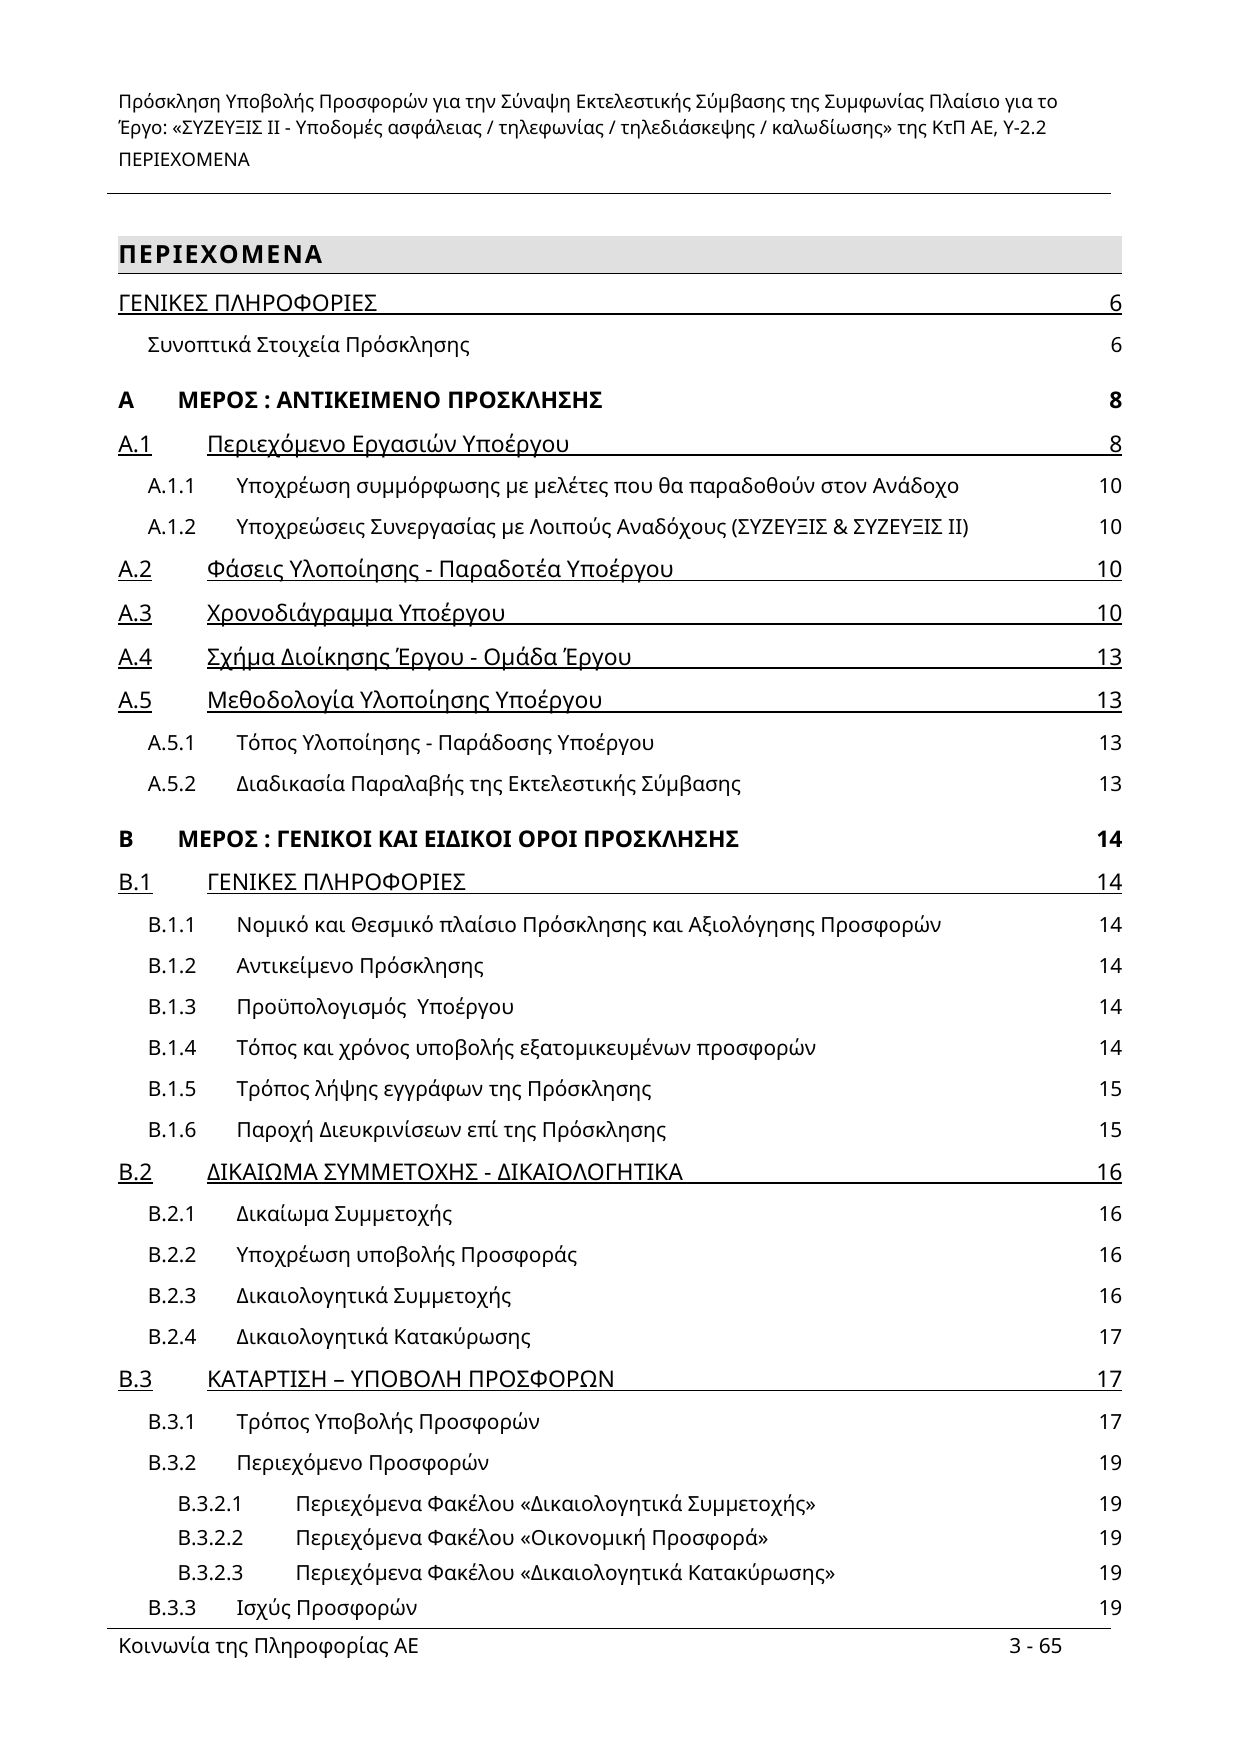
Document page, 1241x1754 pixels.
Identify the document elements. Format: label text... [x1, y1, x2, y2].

text B.1.4 Τόπος και χρόνος υποβολής εξατομικευμένων προσφορών 14 [148, 1033, 1122, 1061]
text A.1.1 Υποχρέωση συμμόρφωσης με μελέτες που θα παραδοθούν στον Ανάδοχο 10 [148, 471, 1122, 500]
text B.2.4 Δικαιολογητικά Κατακύρωσης 17 [148, 1322, 1122, 1351]
text B.2 ΔΙΚΑΙΩΜΑ ΣΥΜΜΕΤΟΧΗΣ - ΔΙΚΑΙΟΛΟΓΗΤΙΚΑ 16 [118, 1156, 1122, 1187]
text B.1 ΓΕΝΙΚΕΣ ΠΛΗΡΟΦΟΡΙΕΣ 14 [118, 866, 1122, 898]
text B.1.5 Τρόπος λήψης εγγράφων της Πρόσκλησης 15 [148, 1074, 1122, 1102]
text B.2.3 Δικαιολογητικά Συμμετοχής 16 [148, 1281, 1122, 1310]
text ΠΕΡΙΕΧΟΜΕΝΑ [118, 236, 1122, 273]
text B.1.3 Προϋπολογισμός Υποέργου 14 [148, 992, 1122, 1020]
text A.5.2 Διαδικασία Παραλαβής της Εκτελεστικής Σύμβασης 13 [148, 769, 1122, 798]
text B.3.3 Ισχύς Προσφορών 19 [148, 1593, 1122, 1621]
text B.3.1 Τρόπος Υποβολής Προσφορών 17 [148, 1407, 1122, 1435]
text A ΜΕΡΟΣ : ΑΝΤΙΚΕΙΜΕΝΟ ΠΡΟΣΚΛΗΣΗΣ 8 [118, 384, 1122, 415]
text A.1 Περιεχόμενο Εργασιών Υποέργου 8 [118, 428, 1122, 459]
text A.1.2 Υποχρεώσεις Συνεργασίας με Λοιπούς Αναδόχους (ΣΥΖΕΥΞΙΣ & ΣΥΖΕΥΞΙΣ ΙΙ) 10 [148, 512, 1122, 541]
text ΓΕΝΙΚΕΣ ΠΛΗΡΟΦΟΡΙΕΣ 6 [118, 287, 1122, 313]
text A.5 Μεθοδολογία Υλοποίησης Υποέργου 13 [118, 684, 1122, 716]
text B.2.1 Δικαίωμα Συμμετοχής 16 [148, 1199, 1122, 1228]
text A.5.1 Τόπος Υλοποίησης - Παράδοσης Υποέργου 13 [148, 728, 1122, 757]
text A.4 Σχήμα Διοίκησης Έργου - Ομάδα Έργου 13 [118, 641, 1122, 672]
text B.1.6 Παροχή Διευκρινίσεων επί της Πρόσκλησης 15 [148, 1115, 1122, 1143]
text B.2.2 Υποχρέωση υποβολής Προσφοράς 16 [148, 1240, 1122, 1269]
text B.3 ΚΑΤΑΡΤΙΣΗ – ΥΠΟΒΟΛΗ ΠΡΟΣΦΟΡΩΝ 17 [118, 1363, 1122, 1394]
text B.3.2.3 Περιεχόμενα Φακέλου «Δικαιολογητικά Κατακύρωσης» 19 [177, 1558, 1122, 1587]
text B.3.2.1 Περιεχόμενα Φακέλου «Δικαιολογητικά Συμμετοχής» 19 [177, 1489, 1122, 1517]
text B.1.1 Νομικό και Θεσμικό πλαίσιο Πρόσκλησης και Αξιολόγησης Προσφορών 14 [148, 910, 1122, 938]
text B.3.2.2 Περιεχόμενα Φακέλου «Οικονομική Προσφορά» 19 [177, 1523, 1122, 1552]
text A.3 Χρονοδιάγραμμα Υποέργου 10 [118, 597, 1122, 628]
text B ΜΕΡΟΣ : ΓΕΝΙΚΟΙ ΚΑΙ ΕΙΔΙΚΟΙ ΟΡΟΙ ΠΡΟΣΚΛΗΣΗΣ 14 [118, 823, 1122, 854]
text B.3.2 Περιεχόμενο Προσφορών 19 [148, 1448, 1122, 1476]
text B.1.2 Αντικείμενο Πρόσκλησης 14 [148, 951, 1122, 979]
text A.2 Φάσεις Υλοποίησης - Παραδοτέα Υποέργου 10 [118, 553, 1122, 584]
text Συνοπτικά Στοιχεία Πρόσκλησης 6 [148, 330, 1122, 359]
